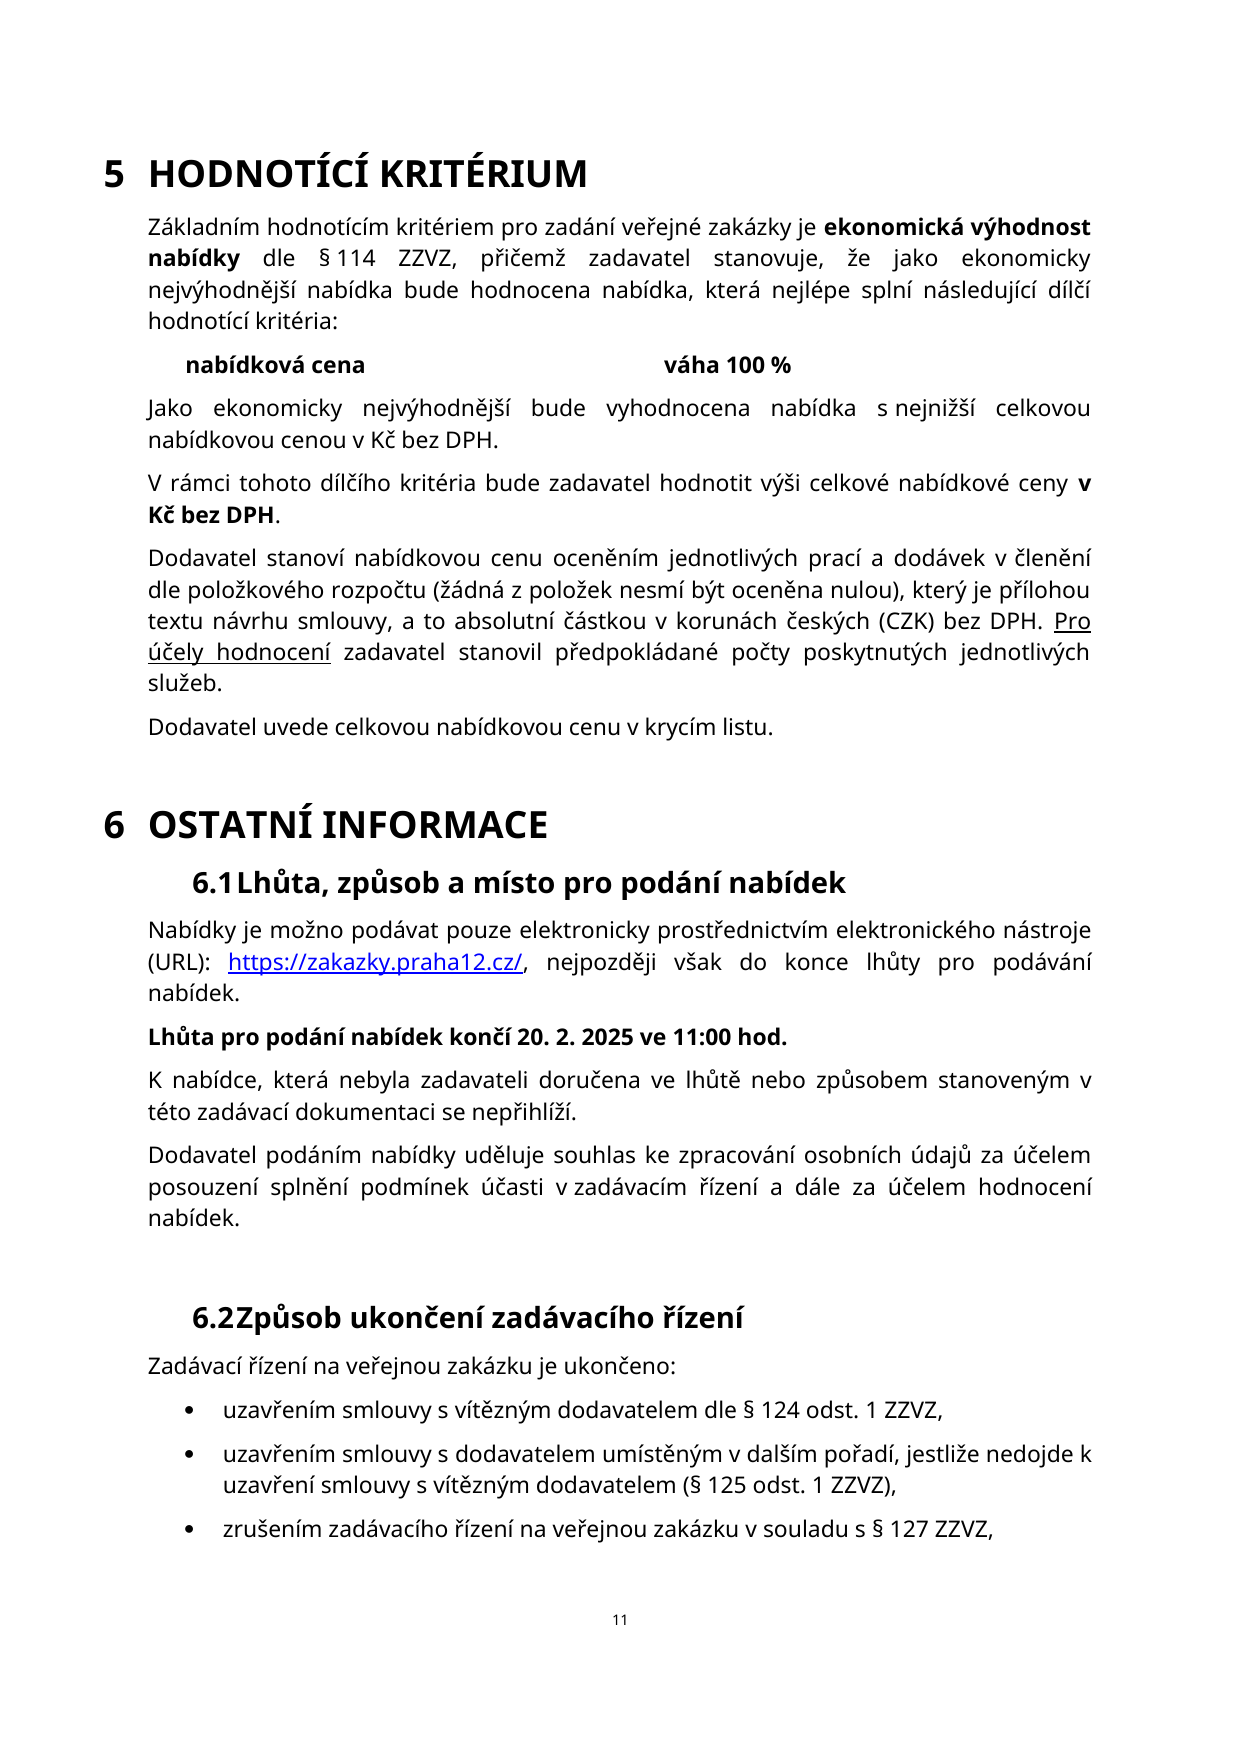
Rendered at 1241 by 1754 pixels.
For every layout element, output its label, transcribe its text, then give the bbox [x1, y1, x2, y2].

text Dodavatel stanoví nabídkovou cenu oceněním jednotlivých prací a dodávek v členění dle položkového rozpočtu (žádná z položek nesmí být oceněna nulou), který je přílohou textu návrhu smlouvy, a to absolutní částkou v korunách českých (CZK) bez DPH. Pro účely hodnocení zadavatel stanovil předpokládané počty poskytnutých jednotlivých služeb. [148, 542, 1091, 699]
text V rámci tohoto dílčího kritéria bude zadavatel hodnotit výši celkové nabídkové ceny v Kč bez DPH. [148, 467, 1091, 530]
list Lhůta, způsob a místo pro podání nabídek [192, 862, 1093, 902]
text Lhůta pro podání nabídek končí 20. 2. 2025 ve 11:00 hod. [148, 1021, 1093, 1052]
subtitle OSTATNÍ INFORMACE [103, 799, 1093, 850]
list Způsob ukončení zadávacího řízení [192, 1298, 1093, 1337]
text Zadávací řízení na veřejnou zakázku je ukončeno: [148, 1350, 1093, 1381]
text K nabídce, která nebyla zadavateli doručena ve lhůtě nebo způsobem stanoveným v této zadávací dokumentaci se nepřihlíží. [148, 1064, 1093, 1127]
list uzavřením smlouvy s dodavatelem umístěným v dalším pořadí, jestliže nedojde k uzavření smlouvy s vítězným dodavatelem (§ 125 odst. 1 ZZVZ), [185, 1437, 1093, 1500]
text Jako ekonomicky nejvýhodnější bude vyhodnocena nabídka s nejnižší celkovou nabídkovou cenou v Kč bez DPH. [148, 392, 1091, 455]
text Nabídky je možno podávat pouze elektronicky prostřednictvím elektronického nástroje (URL): https://zakazky.praha12.cz/, nejpozději však do konce lhůty pro podávání nabídek. [148, 914, 1093, 1008]
list uzavřením smlouvy s vítězným dodavatelem dle § 124 odst. 1 ZZVZ, [185, 1394, 1093, 1425]
list zrušením zadávacího řízení na veřejnou zakázku v souladu s § 127 ZZVZ, [185, 1512, 1093, 1544]
text Dodavatel podáním nabídky uděluje souhlas ke zpracování osobních údajů za účelem posouzení splnění podmínek účasti v zadávacím řízení a dále za účelem hodnocení nabídek. [148, 1139, 1093, 1233]
subtitle HODNOTÍCÍ KRITÉRIUM [103, 148, 1093, 199]
text Základním hodnotícím kritériem pro zadání veřejné zakázky je ekonomická výhodnost nabídky dle § 114 ZZVZ, přičemž zadavatel stanovuje, že jako ekonomicky nejvýhodnější nabídka bude hodnocena nabídka, která nejlépe splní následující dílčí hodnotící kritéria: [148, 211, 1091, 336]
text Dodavatel uvede celkovou nabídkovou cenu v krycím listu. [148, 711, 1091, 742]
text nabídková cena váha 100 % [185, 349, 1093, 380]
